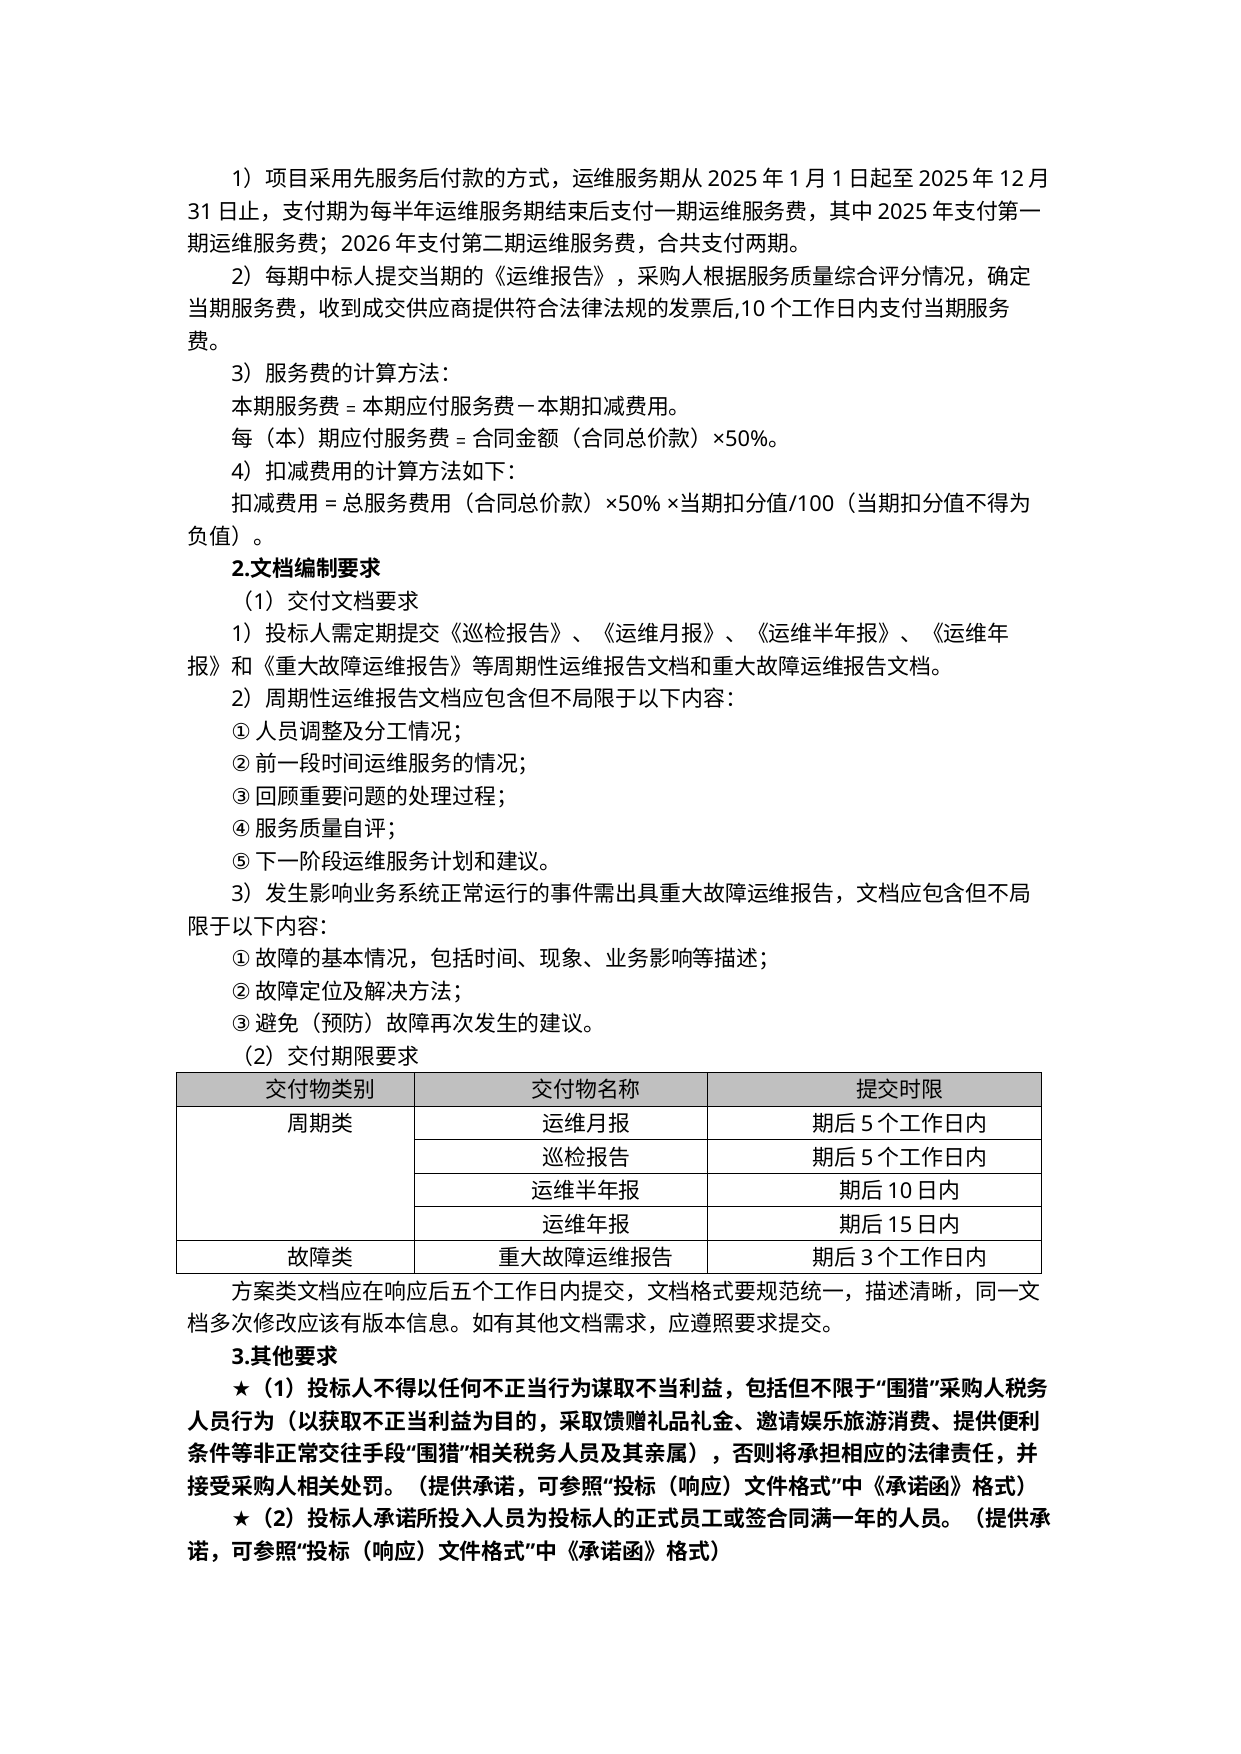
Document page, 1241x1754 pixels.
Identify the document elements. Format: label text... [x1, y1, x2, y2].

text ⑤下一阶段运维服务计划和建议。 [187, 844, 1053, 877]
table_cell 期后5个工作日内 [708, 1107, 1041, 1139]
table_header 提交时限 [708, 1073, 1041, 1106]
table_cell 故障类 [177, 1241, 414, 1273]
text 3.其他要求 [187, 1339, 1053, 1372]
text ★（1）投标人不得以任何不正当行为谋取不当利益，包括但不限于“围猎”采购人税务人员行为（以获取不正当利益为目的，采取馈赠礼品礼金、邀请娱乐旅游消费、提供便利条件等非正常交往手段“围猎”相关税务人员及其亲属），否则将承担相应的法律责任，并接受采购人相关处罚。（提供承诺，可参照“投标（响应）文件格式”中《承诺函》格式） [187, 1372, 1053, 1502]
text 3）服务费的计算方法： [187, 357, 1053, 389]
text 方案类文档应在响应后五个工作日内提交，文档格式要规范统一，描述清晰，同一文档多次修改应该有版本信息。如有其他文档需求，应遵照要求提交。 [187, 1274, 1053, 1339]
text （1）交付文档要求 [187, 584, 1053, 617]
text ①人员调整及分工情况； [187, 714, 1053, 747]
table_cell 周期类 [177, 1107, 414, 1240]
text ②前一段时间运维服务的情况； [187, 747, 1053, 779]
text 每（本）期应付服务费﹦合同金额（合同总价款）×50%。 [187, 422, 1053, 454]
text 4）扣减费用的计算方法如下： [187, 454, 1053, 487]
table_cell 运维月报 [415, 1107, 707, 1139]
text （2）交付期限要求 [187, 1039, 1053, 1072]
text ②故障定位及解决方法； [187, 974, 1053, 1007]
table_cell 期后15日内 [708, 1207, 1041, 1240]
table_header 交付物名称 [415, 1073, 707, 1106]
text 2）每期中标人提交当期的《运维报告》，采购人根据服务质量综合评分情况，确定当期服务费，收到成交供应商提供符合法律法规的发票后,10个工作日内支付当期服务费。 [187, 259, 1053, 357]
text 1）投标人需定期提交《巡检报告》、《运维月报》、《运维半年报》、《运维年报》和《重大故障运维报告》等周期性运维报告文档和重大故障运维报告文档。 [187, 617, 1053, 682]
text 2）周期性运维报告文档应包含但不局限于以下内容： [187, 682, 1053, 714]
table_header 交付物类别 [177, 1073, 414, 1106]
table_cell 重大故障运维报告 [415, 1241, 707, 1273]
text ①故障的基本情况，包括时间、现象、业务影响等描述； [187, 942, 1053, 974]
text ③避免（预防）故障再次发生的建议。 [187, 1007, 1053, 1039]
text 3）发生影响业务系统正常运行的事件需出具重大故障运维报告，文档应包含但不局限于以下内容： [187, 877, 1053, 942]
text 2.文档编制要求 [187, 552, 1053, 584]
text ★（2）投标人承诺所投入人员为投标人的正式员工或签合同满一年的人员。（提供承诺，可参照“投标（响应）文件格式”中《承诺函》格式） [187, 1502, 1053, 1567]
table_cell 期后5个工作日内 [708, 1140, 1041, 1173]
text ③回顾重要问题的处理过程； [187, 779, 1053, 812]
table_cell 巡检报告 [415, 1140, 707, 1173]
text 扣减费用 = 总服务费用（合同总价款）×50% ×当期扣分值/100（当期扣分值不得为负值）。 [187, 487, 1053, 552]
text 1）项目采用先服务后付款的方式，运维服务期从2025年1月1日起至2025年12月31日止，支付期为每半年运维服务期结束后支付一期运维服务费，其中2025年支付第一期运维服务费；2026年支付第二期运维服务费，合共支付两期。 [187, 162, 1053, 259]
text 本期服务费﹦本期应付服务费－本期扣减费用。 [187, 389, 1053, 422]
table_cell 期后10日内 [708, 1174, 1041, 1206]
text ④服务质量自评； [187, 812, 1053, 844]
table_cell 运维年报 [415, 1207, 707, 1240]
table_cell 期后3个工作日内 [708, 1241, 1041, 1273]
table_cell 运维半年报 [415, 1174, 707, 1206]
